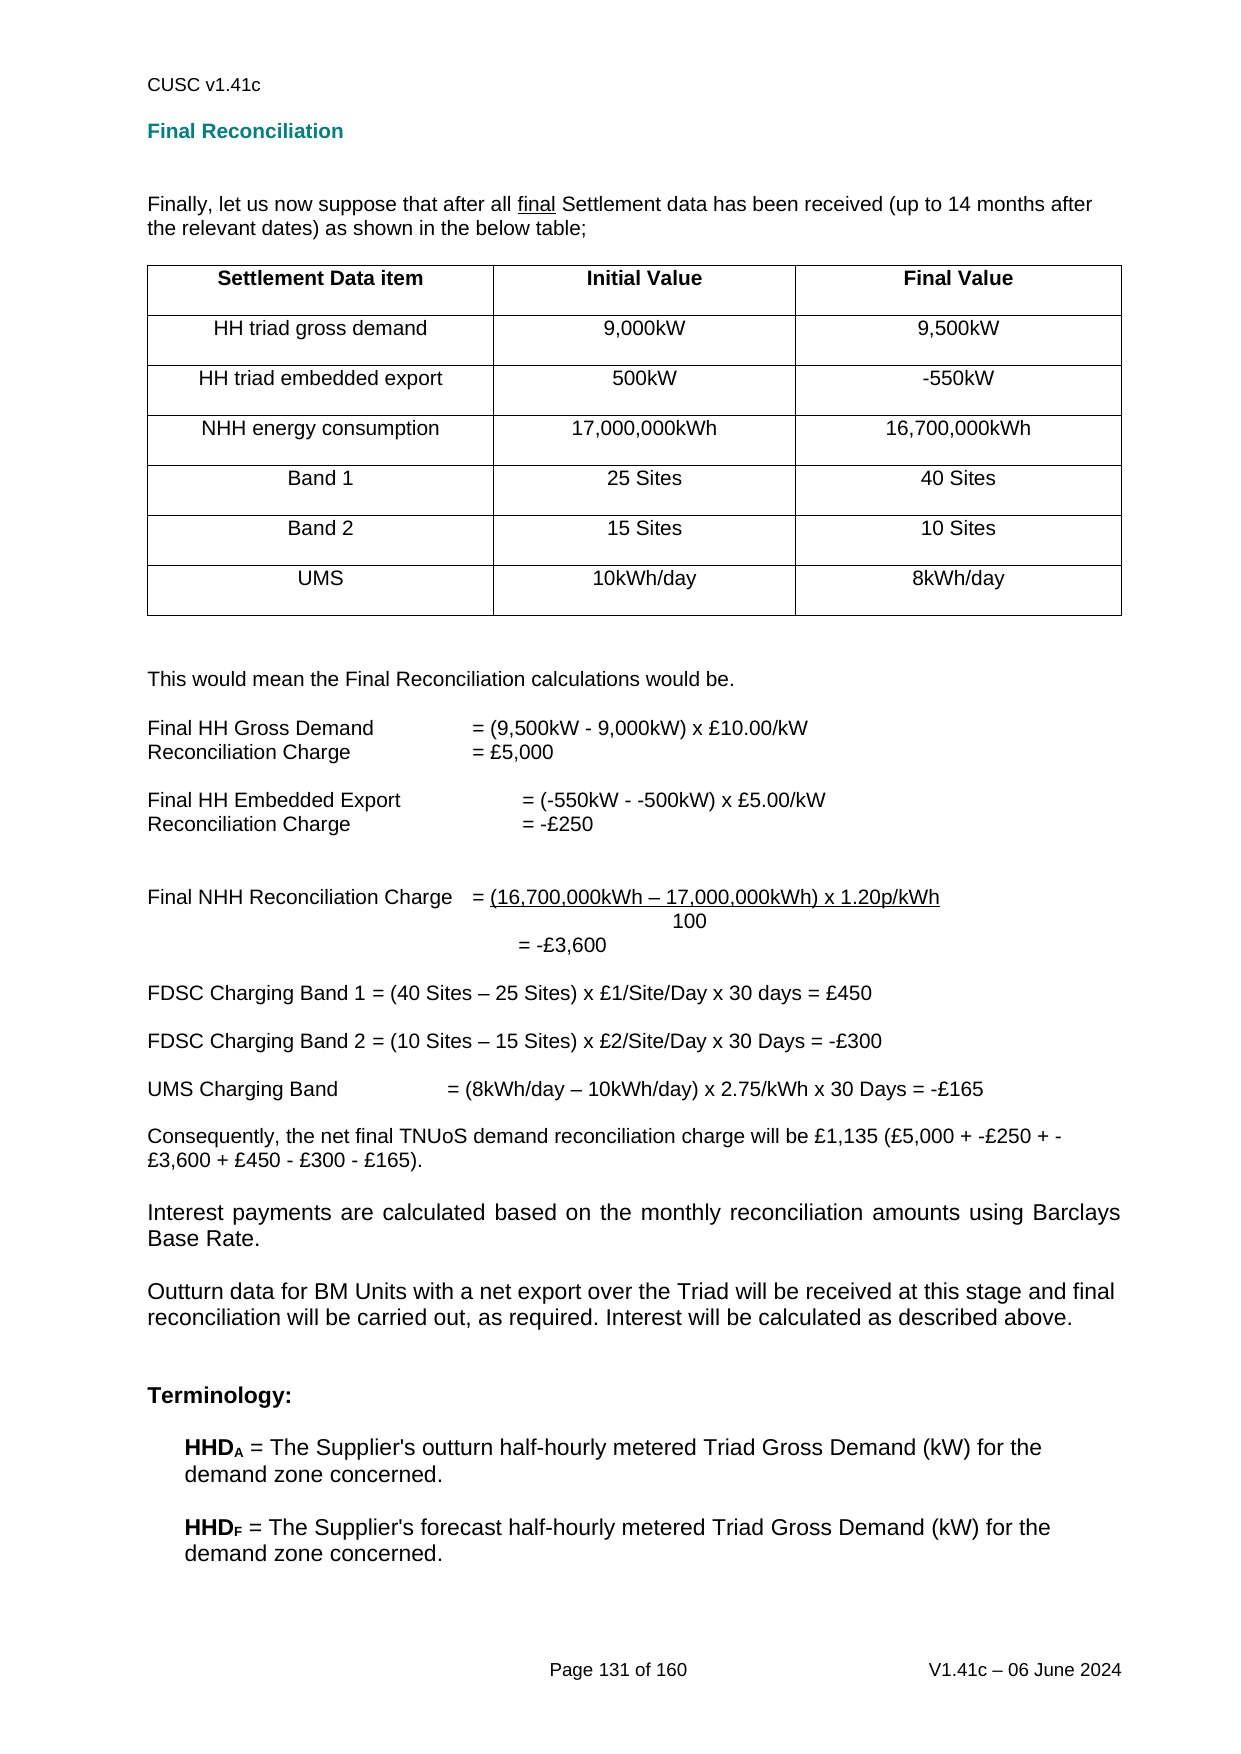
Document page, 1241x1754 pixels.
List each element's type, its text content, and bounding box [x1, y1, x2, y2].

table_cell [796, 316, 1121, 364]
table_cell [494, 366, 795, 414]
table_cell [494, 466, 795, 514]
text HHDF = The Supplier's forecast half-hourly metered Triad Gross Demand (kW) for the demand zone concerned. [184, 1513, 1121, 1566]
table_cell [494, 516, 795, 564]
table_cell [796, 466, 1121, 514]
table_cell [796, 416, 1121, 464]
text Consequently, the net final TNUoS demand reconciliation charge will be £1,135 (£5,000 + -£250 + -£3,600 + £450 - £300 - £165). [147, 1124, 1121, 1172]
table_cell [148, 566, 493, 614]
text Terminology: [147, 1382, 1121, 1408]
text Interest payments are calculated based on the monthly reconciliation amounts using Barclays Base Rate. [147, 1198, 1121, 1251]
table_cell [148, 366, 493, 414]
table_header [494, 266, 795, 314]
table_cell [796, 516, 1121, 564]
text Outturn data for BM Units with a net export over the Triad will be received at this stage and final reconciliation will be carried out, as required. Interest will be calculated as described above. [147, 1278, 1121, 1330]
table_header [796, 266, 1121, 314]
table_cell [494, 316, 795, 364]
text = -£3,600 [147, 933, 1121, 957]
text Reconciliation Charge = £5,000 [147, 740, 1121, 764]
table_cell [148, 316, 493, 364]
text Reconciliation Charge = -£250 [147, 812, 1121, 836]
text HHDA = The Supplier's outturn half-hourly metered Triad Gross Demand (kW) for the demand zone concerned. [184, 1434, 1121, 1487]
text Final Reconciliation [147, 119, 1121, 143]
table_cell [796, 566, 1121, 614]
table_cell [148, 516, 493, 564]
text Finally, let us now suppose that after all final Settlement data has been received (up to 14 months after the relevant dates) as shown in the below table; [147, 192, 1121, 239]
text FDSC Charging Band 2 = (10 Sites – 15 Sites) x £2/Site/Day x 30 Days = -£300 [147, 1028, 1121, 1052]
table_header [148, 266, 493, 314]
text 100 [147, 909, 1121, 933]
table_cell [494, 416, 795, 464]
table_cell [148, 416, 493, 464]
text FDSC Charging Band 1 = (40 Sites – 25 Sites) x £1/Site/Day x 30 days = £450 [147, 981, 1121, 1004]
text Final HH Gross Demand = (9,500kW - 9,000kW) x £10.00/kW [147, 716, 1121, 740]
text This would mean the Final Reconciliation calculations would be. [147, 667, 1121, 691]
text Final NHH Reconciliation Charge = (16,700,000kWh – 17,000,000kWh) x 1.20p/kWh [147, 885, 1121, 909]
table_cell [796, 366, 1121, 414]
text Final HH Embedded Export = (-550kW - -500kW) x £5.00/kW [147, 788, 1121, 812]
text UMS Charging Band = (8kWh/day – 10kWh/day) x 2.75/kWh x 30 Days = -£165 [147, 1076, 1121, 1100]
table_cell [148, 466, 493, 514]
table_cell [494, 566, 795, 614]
